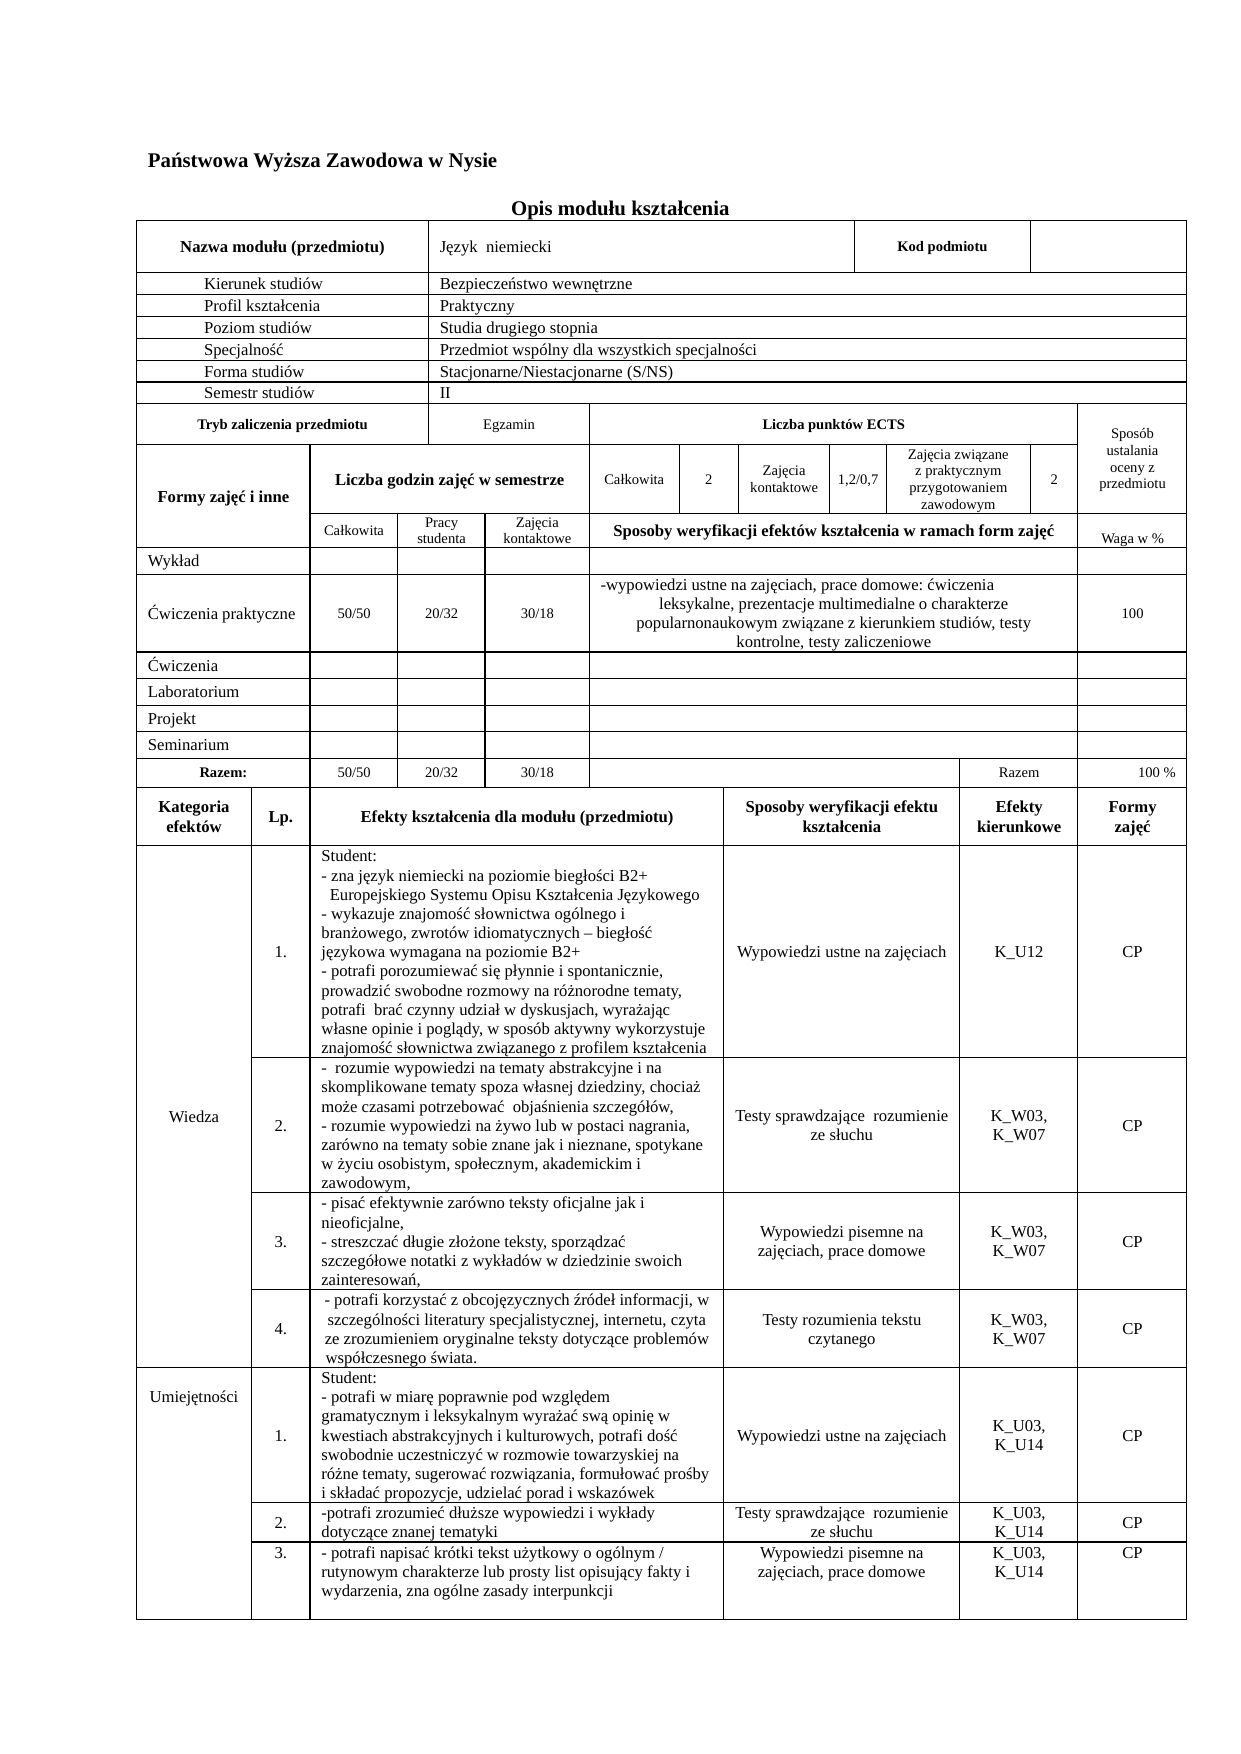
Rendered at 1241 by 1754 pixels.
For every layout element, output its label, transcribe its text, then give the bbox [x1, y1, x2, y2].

table_cell Student: - potrafi w miarę poprawnie pod względem gramatycznym i leksykalnym wyrażać swą opinię w kwestiach abstrakcyjnych i kulturowych, potrafi dość swobodnie uczestniczyć w rozmowie towarzyskiej na różne tematy, sugerować rozwiązania, formułować prośby i składać propozycje, udzielać porad i wskazówek [311, 1368, 723, 1502]
table_header Język niemiecki [429, 221, 854, 272]
table_cell [486, 679, 589, 704]
table_cell Wypowiedzi ustne na zajęciach [724, 1368, 959, 1502]
table_cell 20/32 [398, 575, 484, 651]
table_cell [486, 732, 589, 758]
table_cell K_U03, K_U14 [960, 1503, 1077, 1541]
table_cell II [429, 383, 1186, 403]
table_cell Umiejętności [137, 1368, 251, 1619]
table_cell Ćwiczenia praktyczne [137, 575, 309, 651]
table_cell [398, 679, 484, 704]
table_cell Lp. [252, 788, 309, 845]
table_cell [486, 548, 589, 574]
table_cell Efekty kształcenia dla modułu (przedmiotu) [311, 788, 723, 845]
table_cell - rozumie wypowiedzi na tematy abstrakcyjne i na skomplikowane tematy spoza własnej dziedziny, chociaż może czasami potrzebować objaśnienia szczegółów, - rozumie wypowiedzi na żywo lub w postaci nagrania, zarówno na tematy sobie znane jak i nieznane, spotykane w życiu osobistym, społecznym, akademickim i zawodowym, [311, 1058, 723, 1192]
table_cell Całkowita [311, 514, 397, 547]
table_header Nazwa modułu (przedmiotu) [137, 221, 428, 272]
table_cell Formy zajęć [1078, 788, 1186, 845]
table_cell Zajęcia kontaktowe [486, 514, 589, 547]
table_cell [590, 653, 1077, 678]
table_cell Sposoby weryfikacji efektów kształcenia w ramach form zajęć [590, 514, 1077, 547]
table_cell 1. [252, 1368, 309, 1502]
table_cell Forma studiów [137, 361, 428, 381]
table_cell Testy rozumienia tekstu czytanego [724, 1290, 959, 1367]
table_cell - potrafi napisać krótki tekst użytkowy o ogólnym / rutynowym charakterze lub prosty list opisujący fakty i wydarzenia, zna ogólne zasady interpunkcji [311, 1543, 723, 1619]
table_cell [590, 706, 1077, 731]
table_cell CP [1078, 1543, 1186, 1619]
table_cell 100 [1078, 575, 1186, 651]
table_cell [398, 548, 484, 574]
table_cell Student: - zna język niemiecki na poziomie biegłości B2+ Europejskiego Systemu Opisu Kształcenia Językowego - wykazuje znajomość słownictwa ogólnego i branżowego, zwrotów idiomatycznych – biegłość językowa wymagana na poziomie B2+ - potrafi porozumiewać się płynnie i spontanicznie, prowadzić swobodne rozmowy na różnorodne tematy, potrafi brać czynny udział w dyskusjach, wyrażając własne opinie i poglądy, w sposób aktywny wykorzystuje znajomość słownictwa związanego z profilem kształcenia [311, 846, 723, 1057]
table_cell Wykład [137, 548, 309, 574]
table_cell Liczba godzin zajęć w semestrze [311, 445, 589, 512]
table_cell K_U03, K_U14 [960, 1543, 1077, 1619]
table_cell [486, 653, 589, 678]
table_cell Testy sprawdzające rozumienie ze słuchu [724, 1058, 959, 1192]
table_cell Profil kształcenia [137, 295, 428, 316]
table_cell [311, 706, 397, 731]
table_cell Waga w % [1078, 514, 1186, 547]
table_header Kod podmiotu [855, 221, 1030, 272]
table_cell K_U03, K_U14 [960, 1368, 1077, 1502]
table_cell Kierunek studiów [137, 273, 428, 294]
table_cell [1078, 653, 1186, 678]
table_cell -potrafi zrozumieć dłuższe wypowiedzi i wykłady dotyczące znanej tematyki [311, 1503, 723, 1541]
table_cell 50/50 [311, 759, 397, 787]
table_cell CP [1078, 846, 1186, 1057]
table_cell Stacjonarne/Niestacjonarne (S/NS) [429, 361, 1186, 381]
table_cell [398, 706, 484, 731]
table_cell K_U12 [960, 846, 1077, 1057]
table_cell Poziom studiów [137, 317, 428, 338]
table_cell 2 [1031, 445, 1077, 512]
table_cell Tryb zaliczenia przedmiotu [137, 404, 428, 444]
table_cell Egzamin [429, 404, 589, 444]
table_cell Specjalność [137, 339, 428, 359]
table_cell Seminarium [137, 732, 309, 758]
table_cell [486, 706, 589, 731]
table_cell 30/18 [486, 759, 589, 787]
table_cell Zajęcia kontaktowe [739, 445, 829, 512]
table_cell Przedmiot wspólny dla wszystkich specjalności [429, 339, 1186, 359]
table_cell [1078, 732, 1186, 758]
table_cell Wiedza [137, 846, 251, 1367]
table_header [1031, 221, 1186, 272]
table_cell K_W03, K_W07 [960, 1193, 1077, 1289]
table_cell [311, 548, 397, 574]
table_cell 20/32 [398, 759, 484, 787]
table_cell [311, 653, 397, 678]
table_cell [590, 548, 1077, 574]
table_cell Formy zajęć i inne [137, 445, 309, 547]
table_cell [1078, 679, 1186, 704]
table_cell Semestr studiów [137, 383, 428, 403]
table_cell Pracy studenta [398, 514, 484, 547]
table_cell Bezpieczeństwo wewnętrzne [429, 273, 1186, 294]
table_cell Liczba punktów ECTS [590, 404, 1077, 444]
table_cell 50/50 [311, 575, 397, 651]
table_cell Całkowita [590, 445, 679, 512]
table_cell 1,2/0,7 [830, 445, 886, 512]
table_cell CP [1078, 1290, 1186, 1367]
table_cell 30/18 [486, 575, 589, 651]
table_cell Wypowiedzi pisemne na zajęciach, prace domowe [724, 1193, 959, 1289]
table_cell Zajęcia związane z praktycznym przygotowaniem zawodowym [887, 445, 1030, 512]
table_cell Sposoby weryfikacji efektu kształcenia [724, 788, 959, 845]
table_cell Wypowiedzi pisemne na zajęciach, prace domowe [724, 1543, 959, 1619]
table_cell 100 % [1078, 759, 1186, 787]
table_cell [398, 732, 484, 758]
text Państwowa Wyższa Zawodowa w Nysie [148, 148, 1093, 172]
table_cell [590, 732, 1077, 758]
table_cell Testy sprawdzające rozumienie ze słuchu [724, 1503, 959, 1541]
table_cell Kategoria efektów [137, 788, 251, 845]
table_cell Wypowiedzi ustne na zajęciach [724, 846, 959, 1057]
table_cell [311, 679, 397, 704]
table_cell -wypowiedzi ustne na zajęciach, prace domowe: ćwiczenia leksykalne, prezentacje multimedialne o charakterze popularnonaukowym związane z kierunkiem studiów, testy kontrolne, testy zaliczeniowe [590, 575, 1077, 651]
table_cell Efekty kierunkowe [960, 788, 1077, 845]
table_cell Ćwiczenia [137, 653, 309, 678]
table_cell Razem [960, 759, 1077, 787]
table_cell [311, 732, 397, 758]
table_cell CP [1078, 1503, 1186, 1541]
table_cell Sposób ustalania oceny z przedmiotu [1078, 404, 1186, 512]
table_cell Projekt [137, 706, 309, 731]
table_cell 3. [252, 1543, 309, 1619]
table_cell CP [1078, 1193, 1186, 1289]
table_cell 2 [680, 445, 738, 512]
table_cell [1078, 548, 1186, 574]
table_cell Praktyczny [429, 295, 1186, 316]
text Opis modułu kształcenia [148, 196, 1093, 220]
table_cell 4. [252, 1290, 309, 1367]
table_cell [1078, 706, 1186, 731]
table_cell Laboratorium [137, 679, 309, 704]
table_cell 1. [252, 846, 309, 1057]
table_cell CP [1078, 1058, 1186, 1192]
table_cell 3. [252, 1193, 309, 1289]
table_cell 2. [252, 1058, 309, 1192]
table_cell K_W03, K_W07 [960, 1290, 1077, 1367]
table_cell K_W03, K_W07 [960, 1058, 1077, 1192]
table_cell [398, 653, 484, 678]
table_cell [590, 679, 1077, 704]
table_cell CP [1078, 1368, 1186, 1502]
table_cell Studia drugiego stopnia [429, 317, 1186, 338]
table_cell 2. [252, 1503, 309, 1541]
table_cell - potrafi korzystać z obcojęzycznych źródeł informacji, w szczególności literatury specjalistycznej, internetu, czyta ze zrozumieniem oryginalne teksty dotyczące problemów współczesnego świata. [311, 1290, 723, 1367]
table_cell [590, 759, 959, 787]
table_cell Razem: [137, 759, 309, 787]
table_cell - pisać efektywnie zarówno teksty oficjalne jak i nieoficjalne, - streszczać długie złożone teksty, sporządzać szczegółowe notatki z wykładów w dziedzinie swoich zainteresowań, [311, 1193, 723, 1289]
